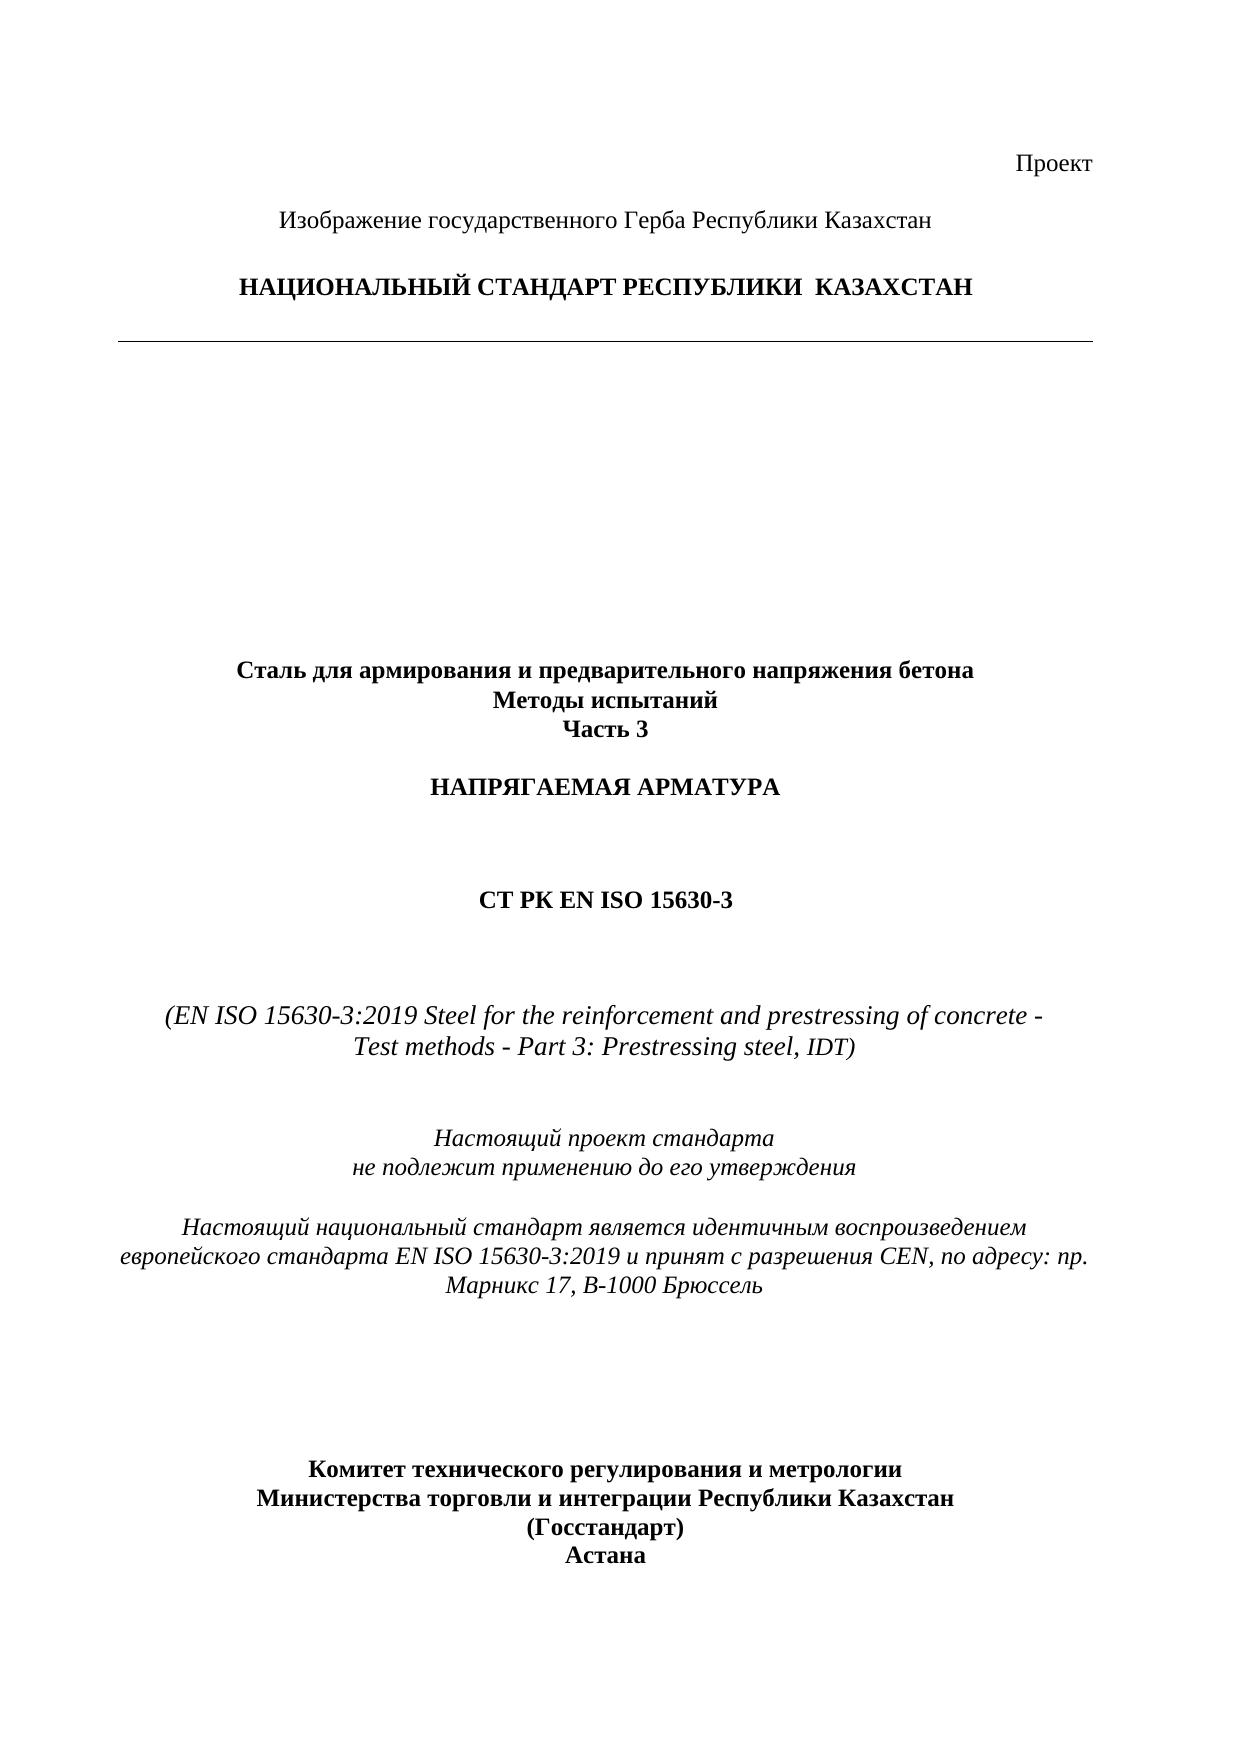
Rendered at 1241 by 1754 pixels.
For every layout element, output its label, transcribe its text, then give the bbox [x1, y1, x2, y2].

text Настоящий национальный стандарт является идентичным воспроизведением европейского стандарта EN ISO 15630-3:2019 и принят с разрешения CEN, по адресу: пр. Марникс 17, В-1000 Брюссель [118, 1212, 1092, 1298]
text Министерства торговли и интеграции Республики Казахстан [118, 1483, 1092, 1512]
text Изображение государственного Герба Республики Казахстан [118, 205, 1092, 234]
text Комитет технического регулирования и метрологии [118, 1454, 1092, 1483]
text Проект [118, 148, 1092, 176]
text (Госстандарт) [118, 1512, 1092, 1540]
text НАЦИОНАЛЬНЫЙ СТАНДАРТ РЕСПУБЛИКИ КАЗАХСТАН [118, 272, 1093, 301]
text СТ РК EN ISO 15630-3 [118, 885, 1093, 914]
text НАПРЯГАЕМАЯ АРМАТУРА [118, 772, 1092, 801]
text (EN ISO 15630-3:2019 Steel for the reinforcement and prestressing of concrete - [118, 999, 1092, 1030]
text Астана [118, 1540, 1092, 1569]
text Методы испытаний [118, 685, 1092, 713]
text Сталь для армирования и предварительного напряжения бетона [118, 656, 1092, 684]
text Test methods - Part 3: Prestressing steel, IDT) [118, 1030, 1092, 1061]
text Настоящий проект стандарта [118, 1123, 1092, 1152]
text не подлежит применению до его утверждения [118, 1152, 1092, 1181]
text Часть 3 [118, 714, 1092, 743]
